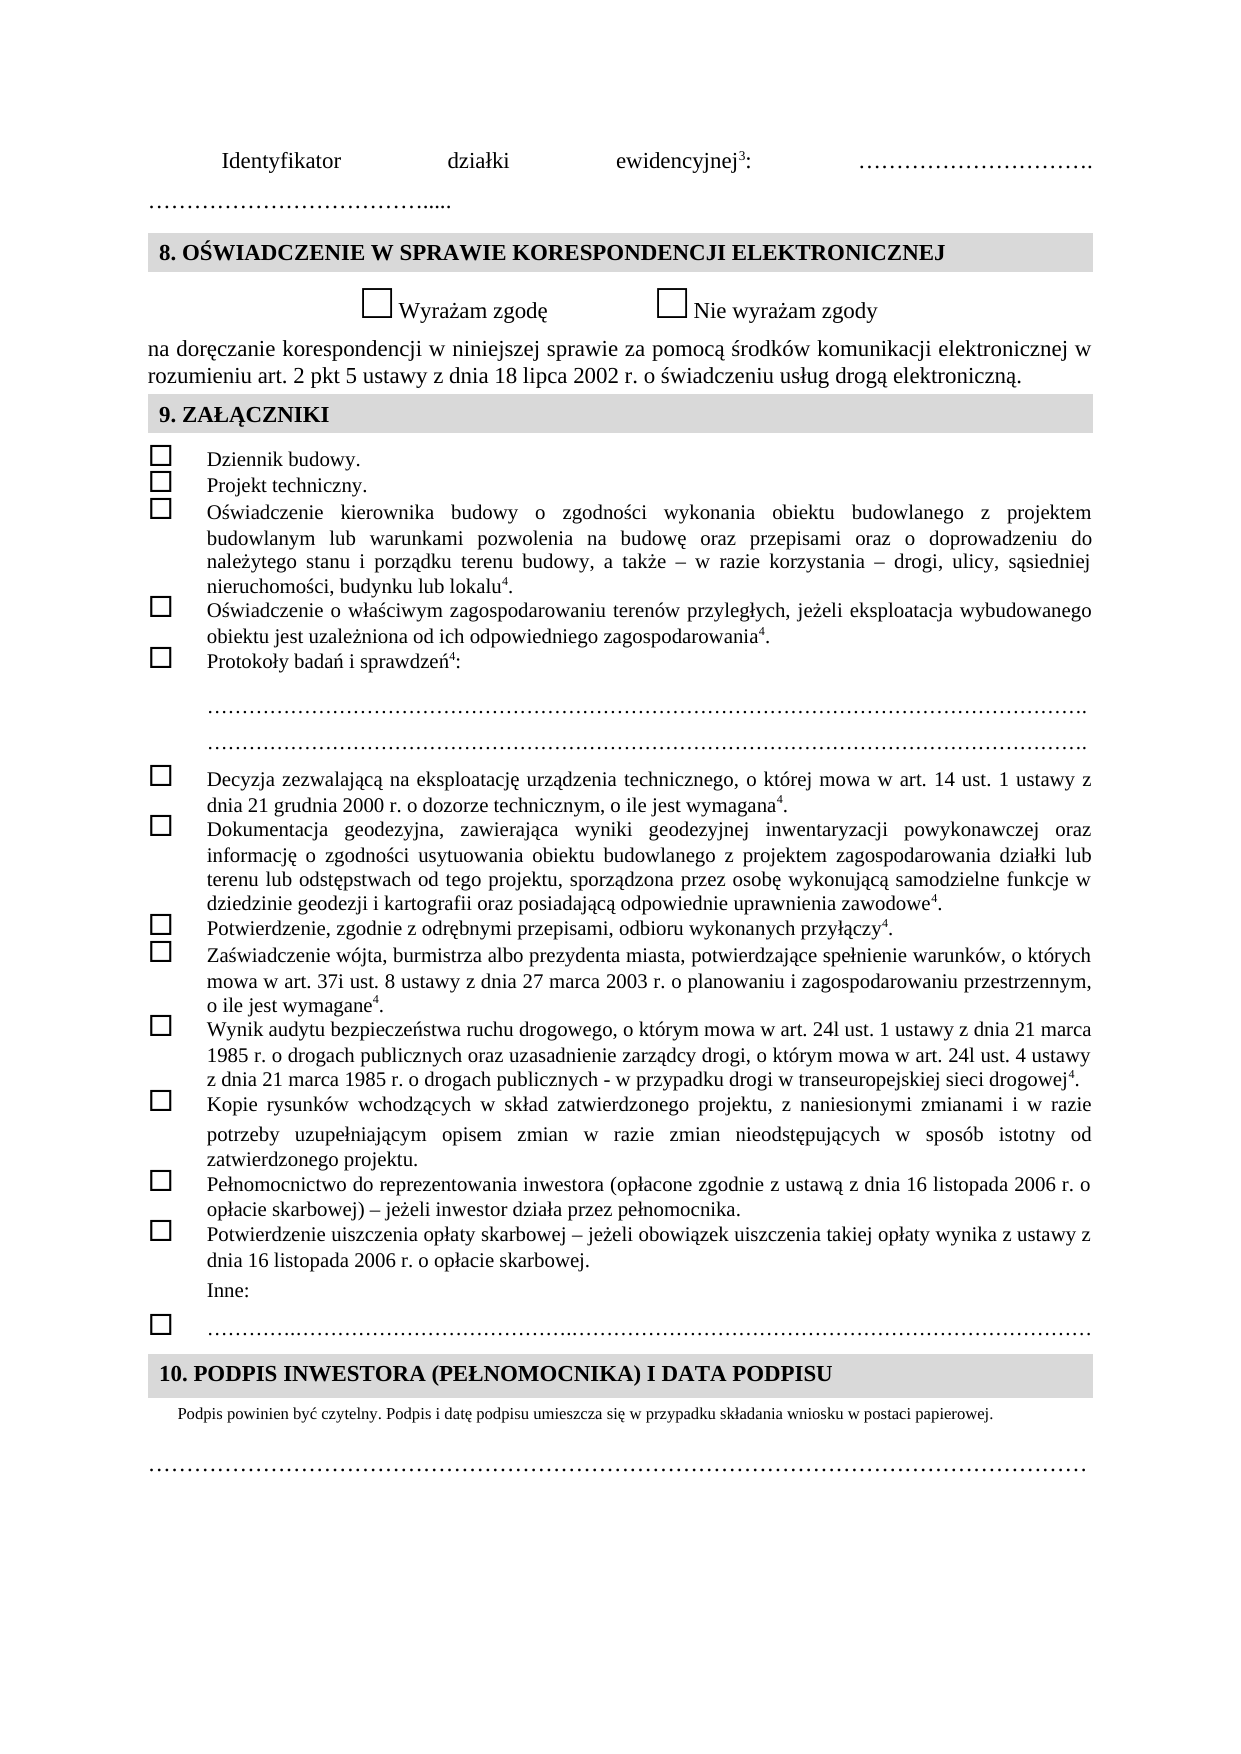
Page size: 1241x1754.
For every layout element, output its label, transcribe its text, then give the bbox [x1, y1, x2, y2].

list Potwierdzenie uiszczenia opłaty skarbowej – jeżeli obowiązek uiszczenia takiej opłaty wynika z ustawy z dnia 16 listopada 2006 r. o opłacie skarbowej. [148, 1221, 1093, 1272]
text ………………………………………………………………………………………………………………. [207, 730, 1093, 754]
list Dokumentacja geodezyjna, zawierająca wyniki geodezyjnej inwentaryzacji powykonawczej oraz informację o zgodności usytuowania obiektu budowlanego z projektem zagospodarowania działki lub terenu lub odstępstwach od tego projektu, sporządzona przez osobę wykonującą samodzielne funkcje w dziedzinie geodezji i kartografii oraz posiadającą odpowiednie uprawnienia zawodowe4. [148, 817, 1093, 915]
text □ Wyrażam zgodę □ Nie wyrażam zgody [148, 272, 1093, 329]
list Decyzja zezwalającą na eksploatację urządzenia technicznego, o której mowa w art. 14 ust. 1 ustawy z dnia 21 grudnia 2000 r. o dozorze technicznym, o ile jest wymagana4. [148, 766, 1093, 817]
list Dziennik budowy. [148, 446, 1093, 472]
list Zaświadczenie wójta, burmistrza albo prezydenta miasta, potwierdzające spełnienie warunków, o których mowa w art. 37i ust. 8 ustawy z dnia 27 marca 2003 r. o planowaniu i zagospodarowaniu przestrzennym, o ile jest wymagane4. [148, 942, 1093, 1017]
list Potwierdzenie, zgodnie z odrębnymi przepisami, odbioru wykonanych przyłączy4. [148, 915, 1093, 942]
table_header 8. OŚWIADCZENIE W SPRAWIE KORESPONDENCJI ELEKTRONICZNEJ [148, 233, 1093, 272]
list Protokoły badań i sprawdzeń4: [148, 648, 1093, 675]
text Podpis powinien być czytelny. Podpis i datę podpisu umieszcza się w przypadku składania wniosku w postaci papierowej. [177, 1404, 1093, 1423]
table_header 9. ZAŁĄCZNIKI [148, 394, 1093, 433]
text Inne: [207, 1278, 1093, 1302]
list Oświadczenie kierownika budowy o zgodności wykonania obiektu budowlanego z projektem budowlanym lub warunkami pozwolenia na budowę oraz przepisami oraz o doprowadzeniu do należytego stanu i porządku terenu budowy, a także – w razie korzystania – drogi, ulicy, sąsiedniej nieruchomości, budynku lub lokalu. [148, 499, 1093, 598]
list Kopie rysunków wchodzących w skład zatwierdzonego projektu, z naniesionymi zmianami i w razie potrzeby uzupełniającym opisem zmian w razie zmian nieodstępujących w sposób istotny od zatwierdzonego projektu. [148, 1091, 1093, 1171]
text …………………………………………………………………………………………………………… [148, 1450, 1093, 1477]
list Oświadczenie o właściwym zagospodarowaniu terenów przyległych, jeżeli eksploatacja wybudowanego obiektu jest uzależniona od ich odpowiedniego zagospodarowania4. [148, 598, 1093, 648]
list ………….………………………………….………………………………………………………………… [148, 1315, 1093, 1341]
table_header 10. PODPIS INWESTORA (PEŁNOMOCNIKA) I DATA PODPISU [148, 1354, 1093, 1398]
text Identyfikator działki ewidencyjnej: ………………………….………………………………..... [148, 148, 1093, 213]
text na doręczanie korespondencji w niniejszej sprawie za pomocą środków komunikacji elektronicznej w rozumieniu art. 2 pkt 5 ustawy z dnia 18 lipca 2002 r. o świadczeniu usług drogą elektroniczną. [148, 335, 1093, 388]
list Projekt techniczny. [148, 472, 1093, 499]
list Pełnomocnictwo do reprezentowania inwestora (opłacone zgodnie z ustawą z dnia 16 listopada 2006 r. o opłacie skarbowej) – jeżeli inwestor działa przez pełnomocnika. [148, 1171, 1093, 1221]
text ………………………………………………………………………………………………………………. [207, 694, 1093, 718]
list Wynik audytu bezpieczeństwa ruchu drogowego, o którym mowa w art. 24l ust. 1 ustawy z dnia 21 marca 1985 r. o drogach publicznych oraz uzasadnienie zarządcy drogi, o którym mowa w art. 24l ust. 4 ustawy z dnia 21 marca 1985 r. o drogach publicznych - w przypadku drogi w transeuropejskiej sieci drogowej4. [148, 1017, 1093, 1091]
